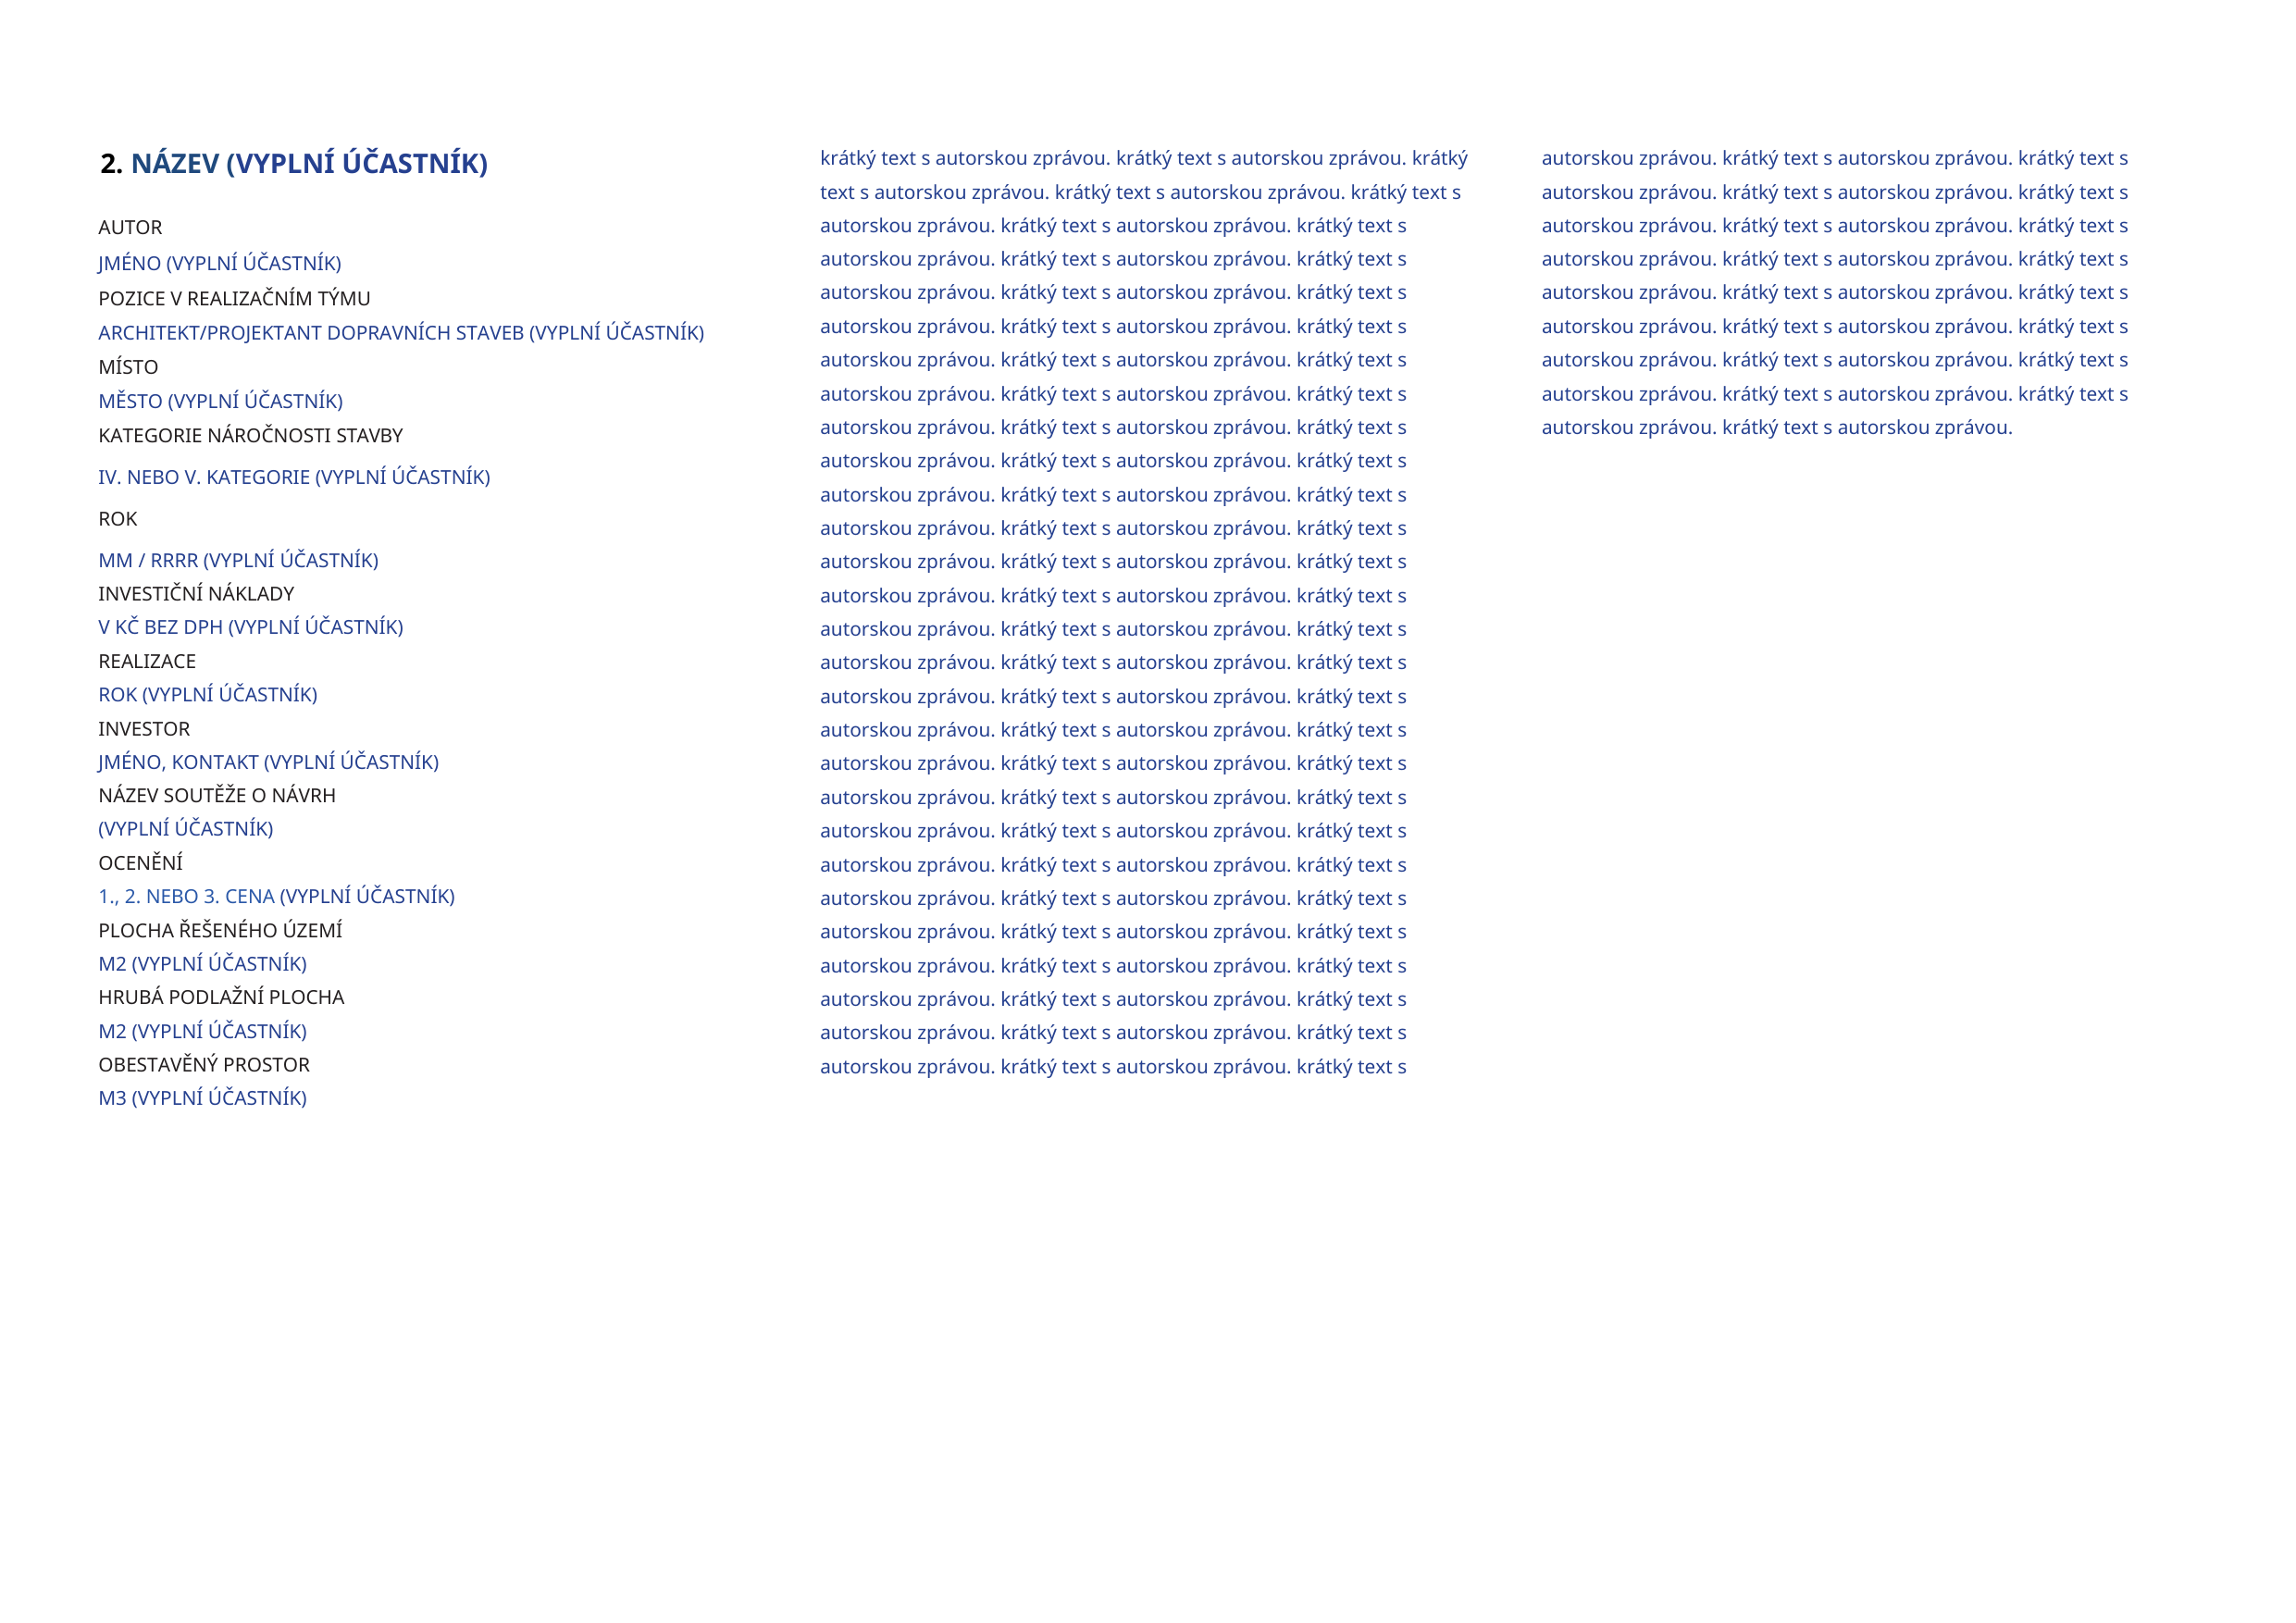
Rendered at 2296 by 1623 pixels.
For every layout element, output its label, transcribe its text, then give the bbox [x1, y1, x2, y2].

text OBESTAVĚNÝ PROSTOR [98, 1051, 751, 1077]
text V KČ BEZ DPH (VYPLNÍ ÚČASTNÍK) [98, 613, 751, 640]
text ROK (VYPLNÍ ÚČASTNÍK) [98, 681, 751, 708]
text 1., 2. NEBO 3. CENA (VYPLNÍ ÚČASTNÍK) [98, 883, 751, 910]
text HRUBÁ PODLAŽNÍ PLOCHA [98, 984, 751, 1010]
text MM / RRRR (VYPLNÍ ÚČASTNÍK) [98, 547, 751, 573]
text ARCHITEKT/PROJEKTANT DOPRAVNÍCH STAVEB (VYPLNÍ ÚČASTNÍK) [98, 319, 751, 345]
text INVESTOR [98, 715, 751, 741]
text krátký text s autorskou zprávou. krátký text s autorskou zprávou. krátký text s autorskou zprávou. krátký text s autorskou zprávou. krátký text s autorskou zprávou. krátký text s autorskou zprávou. krátký text s autorskou zprávou. krátký text s autorskou zprávou. krátký text s autorskou zprávou. krátký text s autorskou zprávou. krátký text s autorskou zprávou. krátký text s autorskou zprávou. krátký text s autorskou zprávou. krátký text s autorskou zprávou. krátký text s autorskou zprávou. krátký text s autorskou zprávou. krátký text s autorskou zprávou. krátký text s autorskou zprávou. krátký text s autorskou zprávou. krátký text s autorskou zprávou. krátký text s autorskou zprávou. krátký text s autorskou zprávou. krátký text s autorskou zprávou. krátký text s autorskou zprávou. krátký text s autorskou zprávou. krátký text s autorskou zprávou. krátký text s autorskou zprávou. krátký text s autorskou zprávou. krátký text s autorskou zprávou. krátký text s autorskou zprávou. krátký text s autorskou zprávou. krátký text s autorskou zprávou. krátký text s autorskou zprávou. krátký text s autorskou zprávou. krátký text s autorskou zprávou. krátký text s autorskou zprávou. krátký text s autorskou zprávou. krátký text s autorskou zprávou. krátký text s autorskou zprávou. krátký text s autorskou zprávou. krátký text s autorskou zprávou. krátký text s autorskou zprávou. krátký text s autorskou zprávou. krátký text s autorskou zprávou. krátký text s autorskou zprávou. krátký text s autorskou zprávou. krátký text s autorskou zprávou. krátký text s autorskou zprávou. krátký text s autorskou zprávou. krátký text s autorskou zprávou. krátký text s autorskou zprávou. krátký text s autorskou zprávou. krátký text s autorskou zprávou. krátký text s autorskou zprávou. krátký text s autorskou zprávou. krátký text s autorskou zprávou. krátký text s autorskou zprávou. krátký text s autorskou zprávou. krátký text s autorskou zprávou. krátký text s autorskou zprávou. krátký text s autorskou zprávou. krátký text s autorskou zprávou. krátký text s autorskou zprávou. krátký text s autorskou zprávou. krátký text s autorskou zprávou. krátký text s autorskou zprávou. krátký text s autorskou zprávou. krátký text s autorskou zprávou. krátký text s autorskou zprávou. krátký text s autorskou zprávou. krátký text s autorskou zprávou. krátký text s autorskou zprávou. krátký text s autorskou zprávou. krátký text s autorskou zprávou. [820, 144, 1473, 1079]
text (VYPLNÍ ÚČASTNÍK) [98, 816, 751, 842]
text krátký text s autorskou zprávou. krátký text s autorskou zprávou. krátký text s autorskou zprávou. krátký text s autorskou zprávou. krátký text s autorskou zprávou. krátký text s autorskou zprávou. krátký text s autorskou zprávou. krátký text s autorskou zprávou. krátký text s autorskou zprávou. krátký text s autorskou zprávou. krátký text s autorskou zprávou. krátký text s autorskou zprávou. krátký text s autorskou zprávou. krátký text s autorskou zprávou. krátký text s autorskou zprávou. krátký text s autorskou zprávou. krátký text s autorskou zprávou. krátký text s autorskou zprávou. krátký text s autorskou zprávou. krátký text s autorskou zprávou. krátký text s autorskou zprávou. krátký text s autorskou zprávou. krátký text s autorskou zprávou. krátký text s autorskou zprávou. krátký text s autorskou zprávou. krátký text s autorskou zprávou. krátký text s autorskou zprávou. krátký text s autorskou zprávou. krátký text s autorskou zprávou. krátký text s autorskou zprávou. krátký text s autorskou zprávou. krátký text s autorskou zprávou. krátký text s autorskou zprávou. krátký text s autorskou zprávou. krátký text s autorskou zprávou. krátký text s autorskou zprávou. krátký text s autorskou zprávou. krátký text s autorskou zprávou. krátký text s autorskou zprávou. krátký text s autorskou zprávou. krátký text s autorskou zprávou. krátký text s autorskou zprávou. krátký text s autorskou zprávou. krátký text s autorskou zprávou. krátký text s autorskou zprávou. krátký text s autorskou zprávou. krátký text s autorskou zprávou. krátký text s autorskou zprávou. krátký text s autorskou zprávou. krátký text s autorskou zprávou. krátký text s autorskou zprávou. krátký text s autorskou zprávou. krátký text s autorskou zprávou. krátký text s autorskou zprávou. krátký text s autorskou zprávou. krátký text s autorskou zprávou. krátký text s autorskou zprávou. krátký text s autorskou zprávou. krátký text s autorskou zprávou. krátký text s autorskou zprávou. krátký text s autorskou zprávou. krátký text s autorskou zprávou. krátký text s autorskou zprávou. krátký text s autorskou zprávou. krátký text s autorskou zprávou. krátký text s autorskou zprávou. krátký text s autorskou zprávou. krátký text s autorskou zprávou. krátký text s autorskou zprávou. krátký text s autorskou zprávou. krátký text s autorskou zprávou. krátký text s autorskou zprávou. krátký text s autorskou zprávou. krátký text s autorskou zprávou. [1542, 144, 2195, 440]
subtitle AUTOR [98, 215, 751, 241]
text OCENĚNÍ [98, 849, 751, 875]
text POZICE V REALIZAČNÍM TÝMU [98, 285, 751, 311]
text ROK [98, 505, 751, 531]
text PLOCHA ŘEŠENÉHO ÚZEMÍ [98, 917, 751, 943]
text REALIZACE [98, 648, 751, 674]
text MĚSTO (VYPLNÍ ÚČASTNÍK) [98, 388, 751, 414]
subtitle JMÉNO (VYPLNÍ ÚČASTNÍK) [98, 251, 751, 277]
text 2. NÁZEV (VYPLNÍ ÚČASTNÍK) [100, 144, 751, 181]
text NÁZEV SOUTĚŽE O NÁVRH [98, 782, 751, 809]
text M3 (VYPLNÍ ÚČASTNÍK) [98, 1084, 751, 1111]
text M2 (VYPLNÍ ÚČASTNÍK) [98, 1018, 751, 1044]
text IV. NEBO V. KATEGORIE (VYPLNÍ ÚČASTNÍK) [98, 464, 751, 489]
text KATEGORIE NÁROČNOSTI STAVBY [98, 422, 751, 448]
text JMÉNO, KONTAKT (VYPLNÍ ÚČASTNÍK) [98, 749, 751, 774]
text M2 (VYPLNÍ ÚČASTNÍK) [98, 950, 751, 977]
text MÍSTO [98, 353, 751, 379]
text INVESTIČNÍ NÁKLADY [98, 580, 751, 607]
